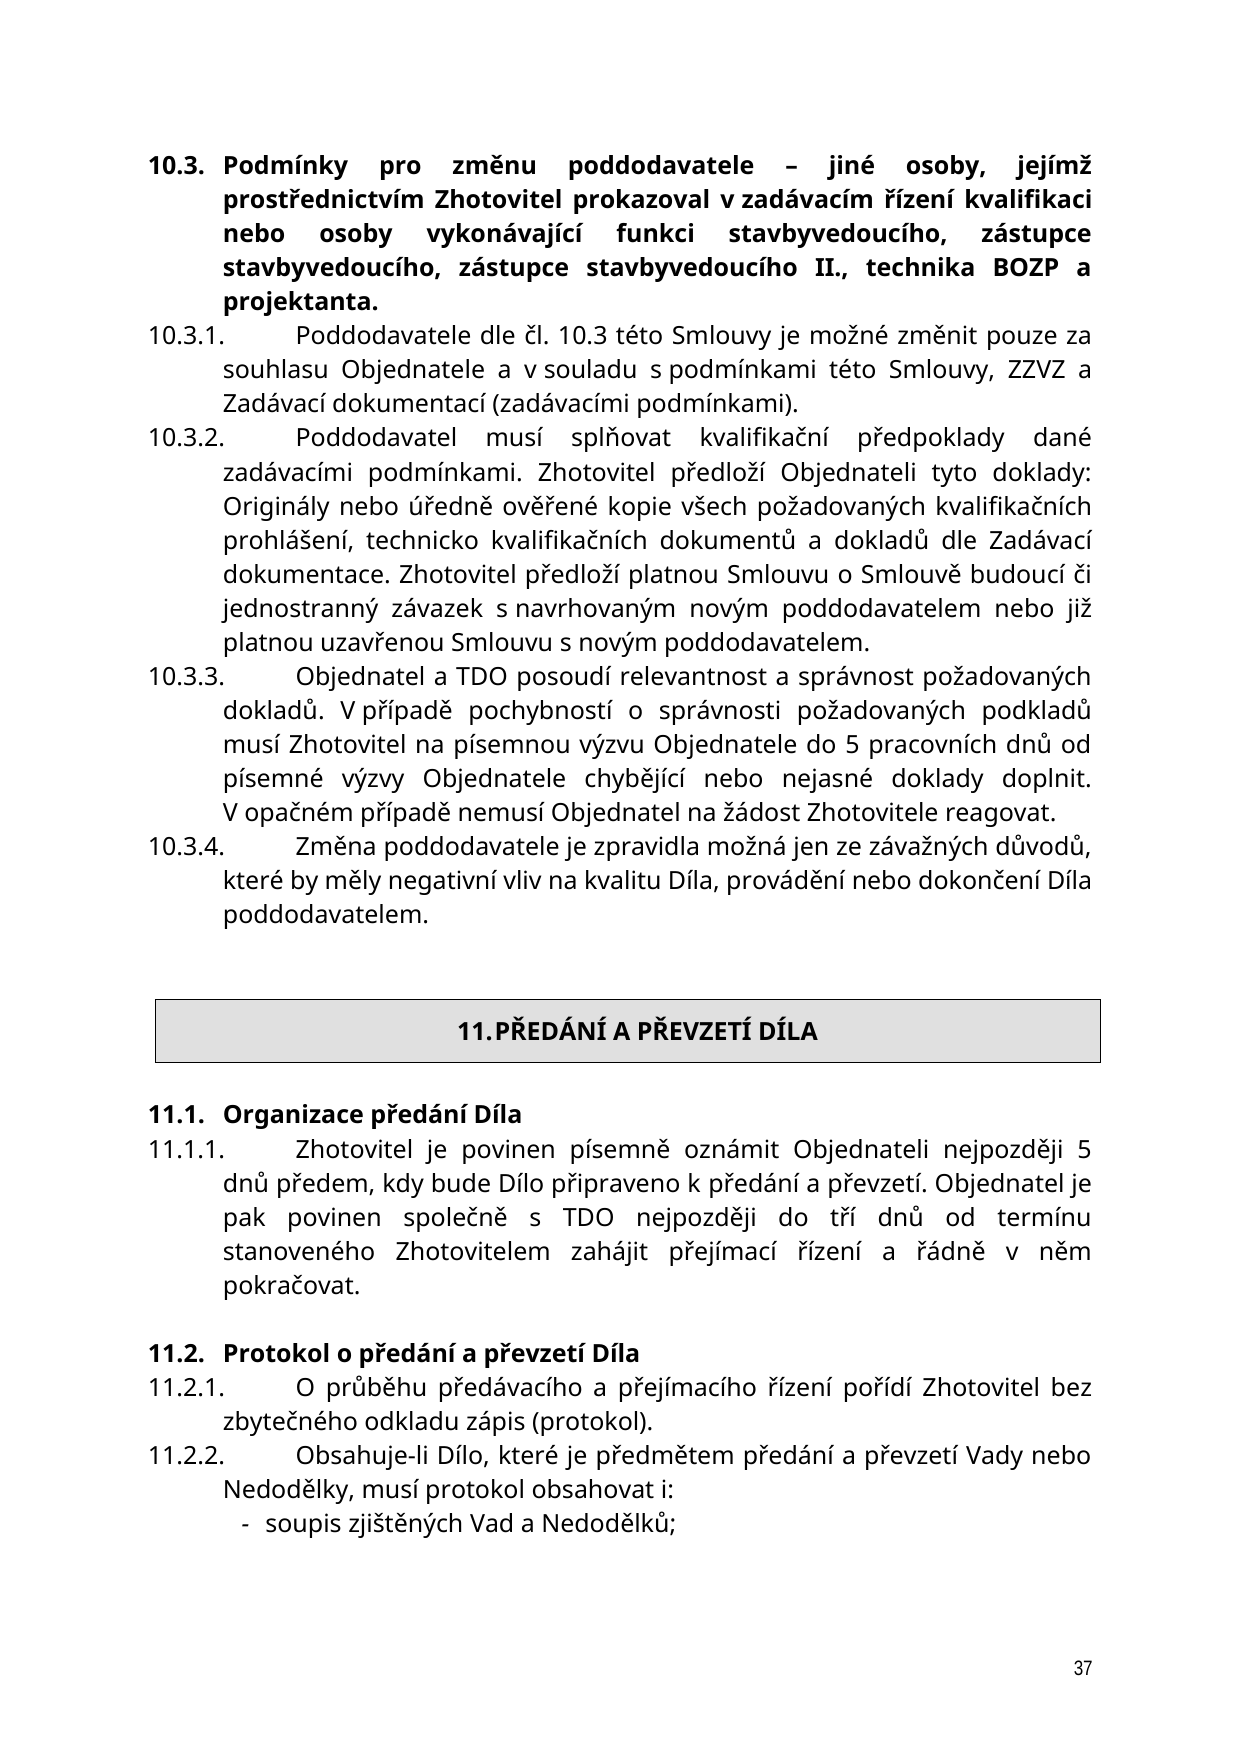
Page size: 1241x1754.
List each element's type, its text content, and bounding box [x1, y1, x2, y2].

list Obsahuje-li Dílo, které je předmětem předání a převzetí Vady nebo Nedodělky, musí protokol obsahovat i: [148, 1438, 1093, 1506]
list Protokol o předání a převzetí Díla [148, 1336, 1093, 1370]
list O průběhu předávacího a přejímacího řízení pořídí Zhotovitel bez zbytečného odkladu zápis (protokol). [148, 1370, 1093, 1438]
list Změna poddodavatele je zpravidla možná jen ze závažných důvodů, které by měly negativní vliv na kvalitu Díla, provádění nebo dokončení Díla poddodavatelem. [148, 829, 1093, 931]
list Poddodavatele dle čl. 10.3 této Smlouvy je možné změnit pouze za souhlasu Objednatele a v souladu s podmínkami této Smlouvy, ZZVZ a Zadávací dokumentací (zadávacími podmínkami). [148, 318, 1093, 420]
table_header Předání a převzetí díla [156, 1000, 1100, 1062]
list Podmínky pro změnu poddodavatele – jiné osoby, jejímž prostřednictvím Zhotovitel prokazoval v zadávacím řízení kvalifikaci nebo osoby vykonávající funkci stavbyvedoucího, zástupce stavbyvedoucího, zástupce stavbyvedoucího II., technika BOZP a projektanta. [148, 148, 1093, 318]
list soupis zjištěných Vad a Nedodělků; [241, 1506, 1093, 1540]
list Poddodavatel musí splňovat kvalifikační předpoklady dané zadávacími podmínkami. Zhotovitel předloží Objednateli tyto doklady: Originály nebo úředně ověřené kopie všech požadovaných kvalifikačních prohlášení, technicko kvalifikačních dokumentů a dokladů dle Zadávací dokumentace. Zhotovitel předloží platnou Smlouvu o Smlouvě budoucí či jednostranný závazek s navrhovaným novým poddodavatelem nebo již platnou uzavřenou Smlouvu s novým poddodavatelem. [148, 420, 1093, 658]
list Zhotovitel je povinen písemně oznámit Objednateli nejpozději 5 dnů předem, kdy bude Dílo připraveno k předání a převzetí. Objednatel je pak povinen společně s TDO nejpozději do tří dnů od termínu stanoveného Zhotovitelem zahájit přejímací řízení a řádně v něm pokračovat. [148, 1131, 1093, 1302]
list Objednatel a TDO posoudí relevantnost a správnost požadovaných dokladů. V případě pochybností o správnosti požadovaných podkladů musí Zhotovitel na písemnou výzvu Objednatele do 5 pracovních dnů od písemné výzvy Objednatele chybějící nebo nejasné doklady doplnit. V opačném případě nemusí Objednatel na žádost Zhotovitele reagovat. [148, 658, 1093, 829]
list Organizace předání Díla [148, 1097, 1093, 1131]
